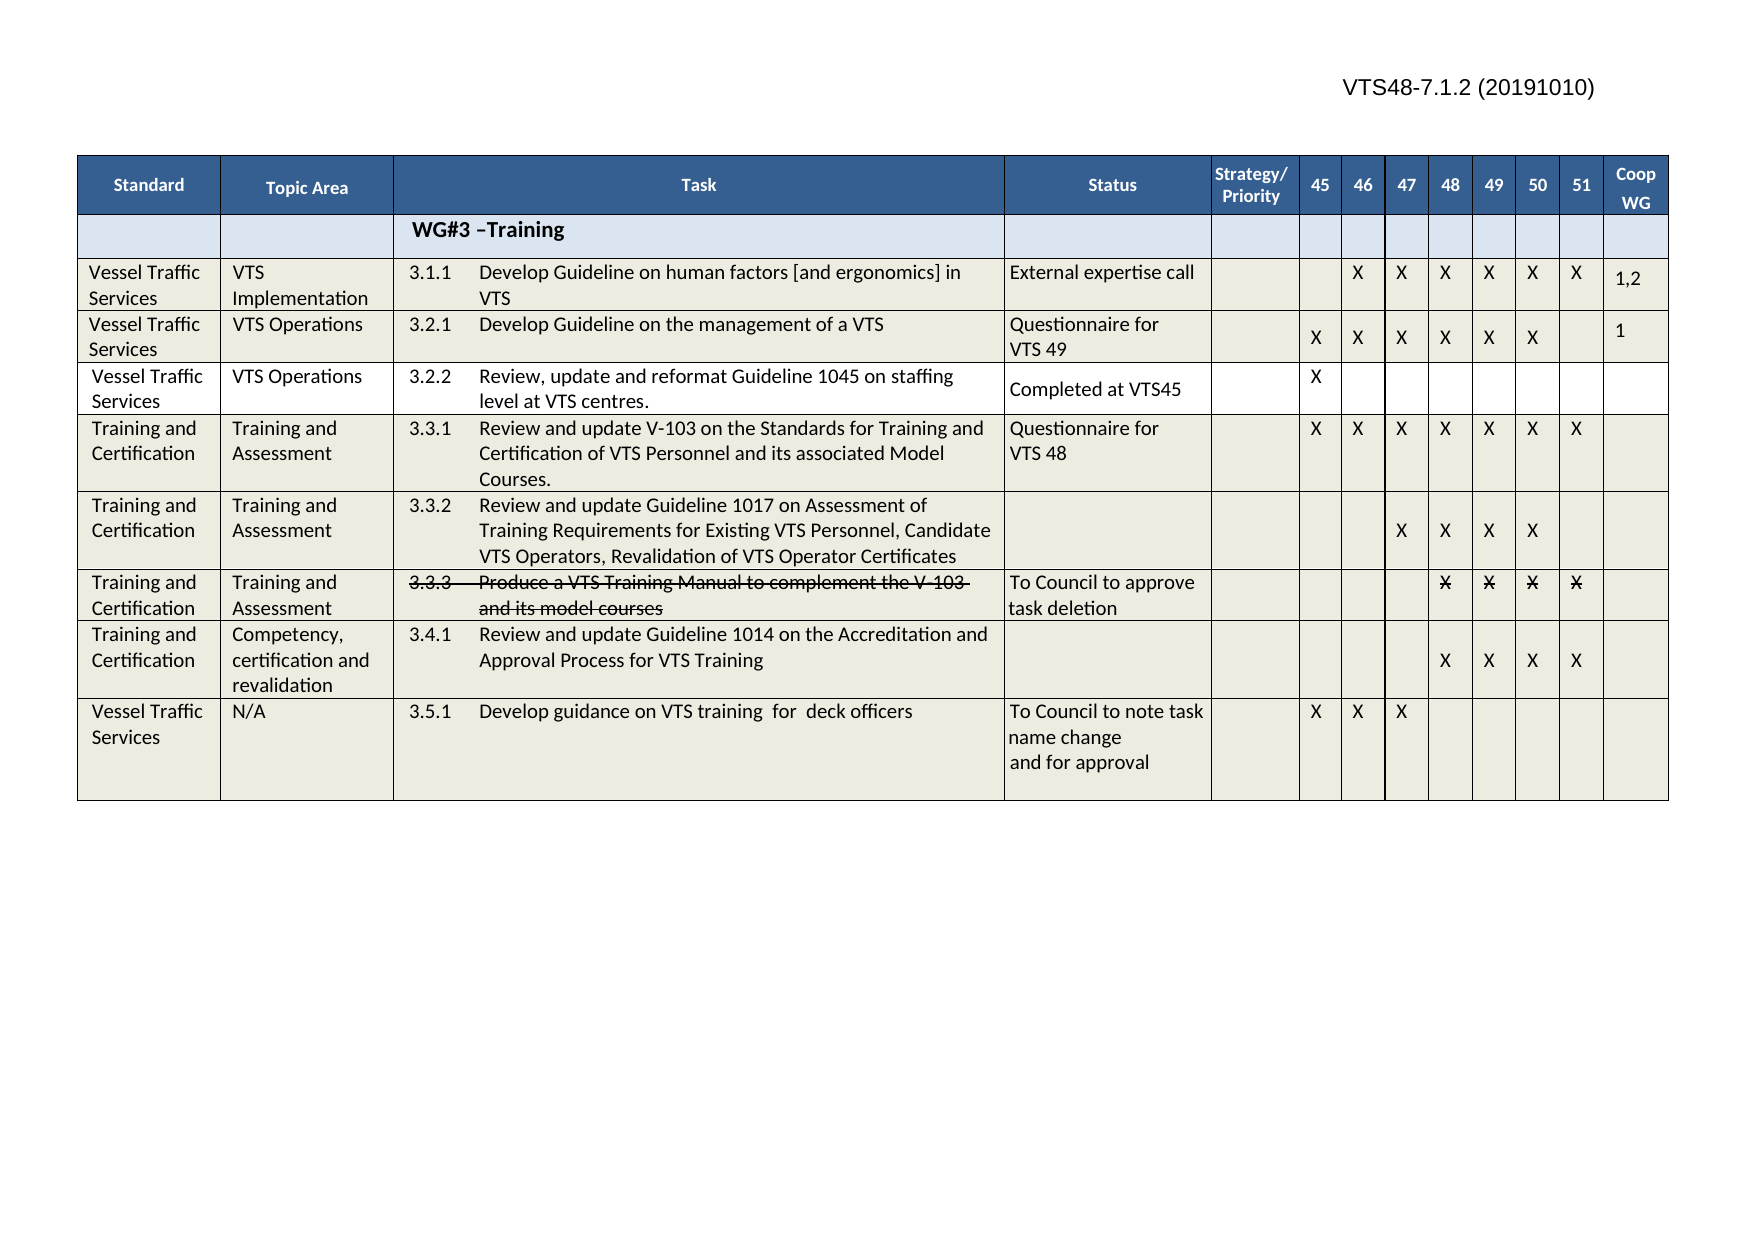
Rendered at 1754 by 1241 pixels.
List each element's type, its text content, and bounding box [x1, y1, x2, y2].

table_cell X [1516, 311, 1559, 362]
table_cell 3.3.2 Review and update Guideline 1017 on Assessment of Training Requirements for Existing VTS Personnel, Candidate VTS Operators, Revalidation of VTS Operator Certificates [394, 492, 1004, 568]
table_cell VTS Operations [221, 311, 393, 362]
table_cell X [1516, 570, 1559, 620]
table_cell X [1473, 492, 1515, 568]
table_cell [1342, 492, 1384, 568]
table_cell X [1473, 415, 1515, 491]
table_cell [1604, 570, 1668, 620]
table_cell [1516, 699, 1559, 800]
table_cell N/A [221, 699, 393, 800]
table_cell X [1342, 699, 1384, 800]
table_cell 3.1.1 Develop Guideline on human factors [and ergonomics] in VTS [394, 259, 1004, 310]
table_cell [1300, 215, 1341, 258]
table_cell 1 [1604, 311, 1668, 362]
table_cell [1300, 621, 1341, 698]
table_cell X [1342, 415, 1384, 491]
table_header Strategy/ Priority [1212, 156, 1299, 214]
table_cell [1386, 570, 1428, 620]
table_cell [1342, 363, 1384, 414]
table_cell [1473, 363, 1515, 414]
table_cell X [1560, 415, 1603, 491]
table_header 48 [1429, 156, 1472, 214]
table_cell Vessel Traffic Services [78, 311, 220, 362]
table_cell WG#3 –Training [394, 215, 1004, 258]
table_cell [78, 215, 220, 258]
table_cell [1005, 492, 1211, 568]
table_cell [1604, 699, 1668, 800]
table_cell X [1560, 570, 1603, 620]
table_cell X [1342, 311, 1384, 362]
table_header Standard [78, 156, 220, 214]
table_cell [1005, 215, 1211, 258]
table_header 45 [1300, 156, 1341, 214]
table_cell Training and Certification [78, 415, 220, 491]
table_cell X [1560, 621, 1603, 698]
table_cell [1300, 492, 1341, 568]
table_cell X [1300, 311, 1341, 362]
table_cell X [1473, 311, 1515, 362]
table_cell VTS Implementation [221, 259, 393, 310]
table_cell X [1300, 699, 1341, 800]
table_cell [1560, 311, 1603, 362]
table_cell [1342, 570, 1384, 620]
table_cell 3.2.1 Develop Guideline on the management of a VTS [394, 311, 1004, 362]
table_cell X [1386, 311, 1428, 362]
table_cell [1212, 259, 1299, 310]
table_cell X [1560, 259, 1603, 310]
table_cell X [1386, 415, 1428, 491]
table_cell [1473, 215, 1515, 258]
table_cell Questionnaire for VTS 49 [1005, 311, 1211, 362]
table_cell [1429, 363, 1472, 414]
table_cell [1560, 215, 1603, 258]
table_cell To Council to approve task deletion [1005, 570, 1211, 620]
table_cell To Council to note task name change and for approval [1005, 699, 1211, 800]
table_cell Vessel Traffic Services [78, 259, 220, 310]
table_cell X [1386, 492, 1428, 568]
table_cell X [1300, 415, 1341, 491]
table_cell [1516, 363, 1559, 414]
table_cell 1,2 [1604, 259, 1668, 310]
table_cell [1516, 215, 1559, 258]
table_cell [1212, 311, 1299, 362]
table_cell Competency, certification and revalidation [221, 621, 393, 698]
table_cell X [1473, 570, 1515, 620]
table_cell [1604, 363, 1668, 414]
table_header 51 [1560, 156, 1603, 214]
table_header 49 [1473, 156, 1515, 214]
table_cell Vessel Traffic Services [78, 363, 220, 414]
table_cell Training and Certification [78, 621, 220, 698]
table_cell X [1429, 621, 1472, 698]
table_cell X [1429, 570, 1472, 620]
table_cell [1604, 492, 1668, 568]
table_cell [1560, 363, 1603, 414]
table_cell [1212, 492, 1299, 568]
table_cell Vessel Traffic Services [78, 699, 220, 800]
table_cell X [1429, 492, 1472, 568]
table_cell Training and Certification [78, 492, 220, 568]
table_cell [1005, 621, 1211, 698]
table_header Topic Area [221, 156, 393, 214]
table_cell [1560, 699, 1603, 800]
table_cell [1473, 699, 1515, 800]
table_cell [1212, 415, 1299, 491]
table_cell Training and Assessment [221, 570, 393, 620]
table_cell [1386, 215, 1428, 258]
table_cell X [1386, 259, 1428, 310]
table_cell [1429, 215, 1472, 258]
table_header Task [394, 156, 1004, 214]
table_cell External expertise call [1005, 259, 1211, 310]
table_cell [1604, 621, 1668, 698]
table_cell [1212, 215, 1299, 258]
table_cell [1429, 699, 1472, 800]
table_cell VTS Operations [221, 363, 393, 414]
table_header Coop WG [1604, 156, 1668, 214]
table_cell Questionnaire for VTS 48 [1005, 415, 1211, 491]
table_cell X [1429, 415, 1472, 491]
table_cell X [1516, 492, 1559, 568]
table_cell X [1342, 259, 1384, 310]
table_cell [1604, 215, 1668, 258]
table_cell X [1516, 621, 1559, 698]
table_cell Training and Assessment [221, 492, 393, 568]
table_cell X [1473, 621, 1515, 698]
table_cell Training and Assessment [221, 415, 393, 491]
table_cell 3.3.1 Review and update V-103 on the Standards for Training and Certification of VTS Personnel and its associated Model Courses. [394, 415, 1004, 491]
table_cell 3.2.2 Review, update and reformat Guideline 1045 on staffing level at VTS centres. [394, 363, 1004, 414]
table_header Status [1005, 156, 1211, 214]
table_cell [1386, 363, 1428, 414]
table_cell X [1516, 259, 1559, 310]
table_cell X [1429, 311, 1472, 362]
table_cell 3.3.3 Produce a VTS Training Manual to complement the V‐103 and its model courses [394, 570, 1004, 620]
table_cell [1300, 259, 1341, 310]
table_header 47 [1386, 156, 1428, 214]
table_cell Training and Certification [78, 570, 220, 620]
table_cell [1300, 570, 1341, 620]
table_cell [1342, 215, 1384, 258]
table_cell [1604, 415, 1668, 491]
table_cell [1212, 363, 1299, 414]
table_cell [1342, 621, 1384, 698]
table_cell [1212, 699, 1299, 800]
table_cell X [1386, 699, 1428, 800]
table_cell [1386, 621, 1428, 698]
table_cell [1212, 621, 1299, 698]
table_cell 3.5.1 Develop guidance on VTS training for deck officers [394, 699, 1004, 800]
table_cell X [1429, 259, 1472, 310]
table_cell X [1473, 259, 1515, 310]
table_header 50 [1516, 156, 1559, 214]
table_cell [221, 215, 393, 258]
table_cell 3.4.1 Review and update Guideline 1014 on the Accreditation and Approval Process for VTS Training [394, 621, 1004, 698]
table_cell X [1516, 415, 1559, 491]
table_cell [1560, 492, 1603, 568]
table_cell X [1300, 363, 1341, 414]
table_cell [1212, 570, 1299, 620]
table_cell Completed at VTS45 [1005, 363, 1211, 414]
table_header 46 [1342, 156, 1384, 214]
